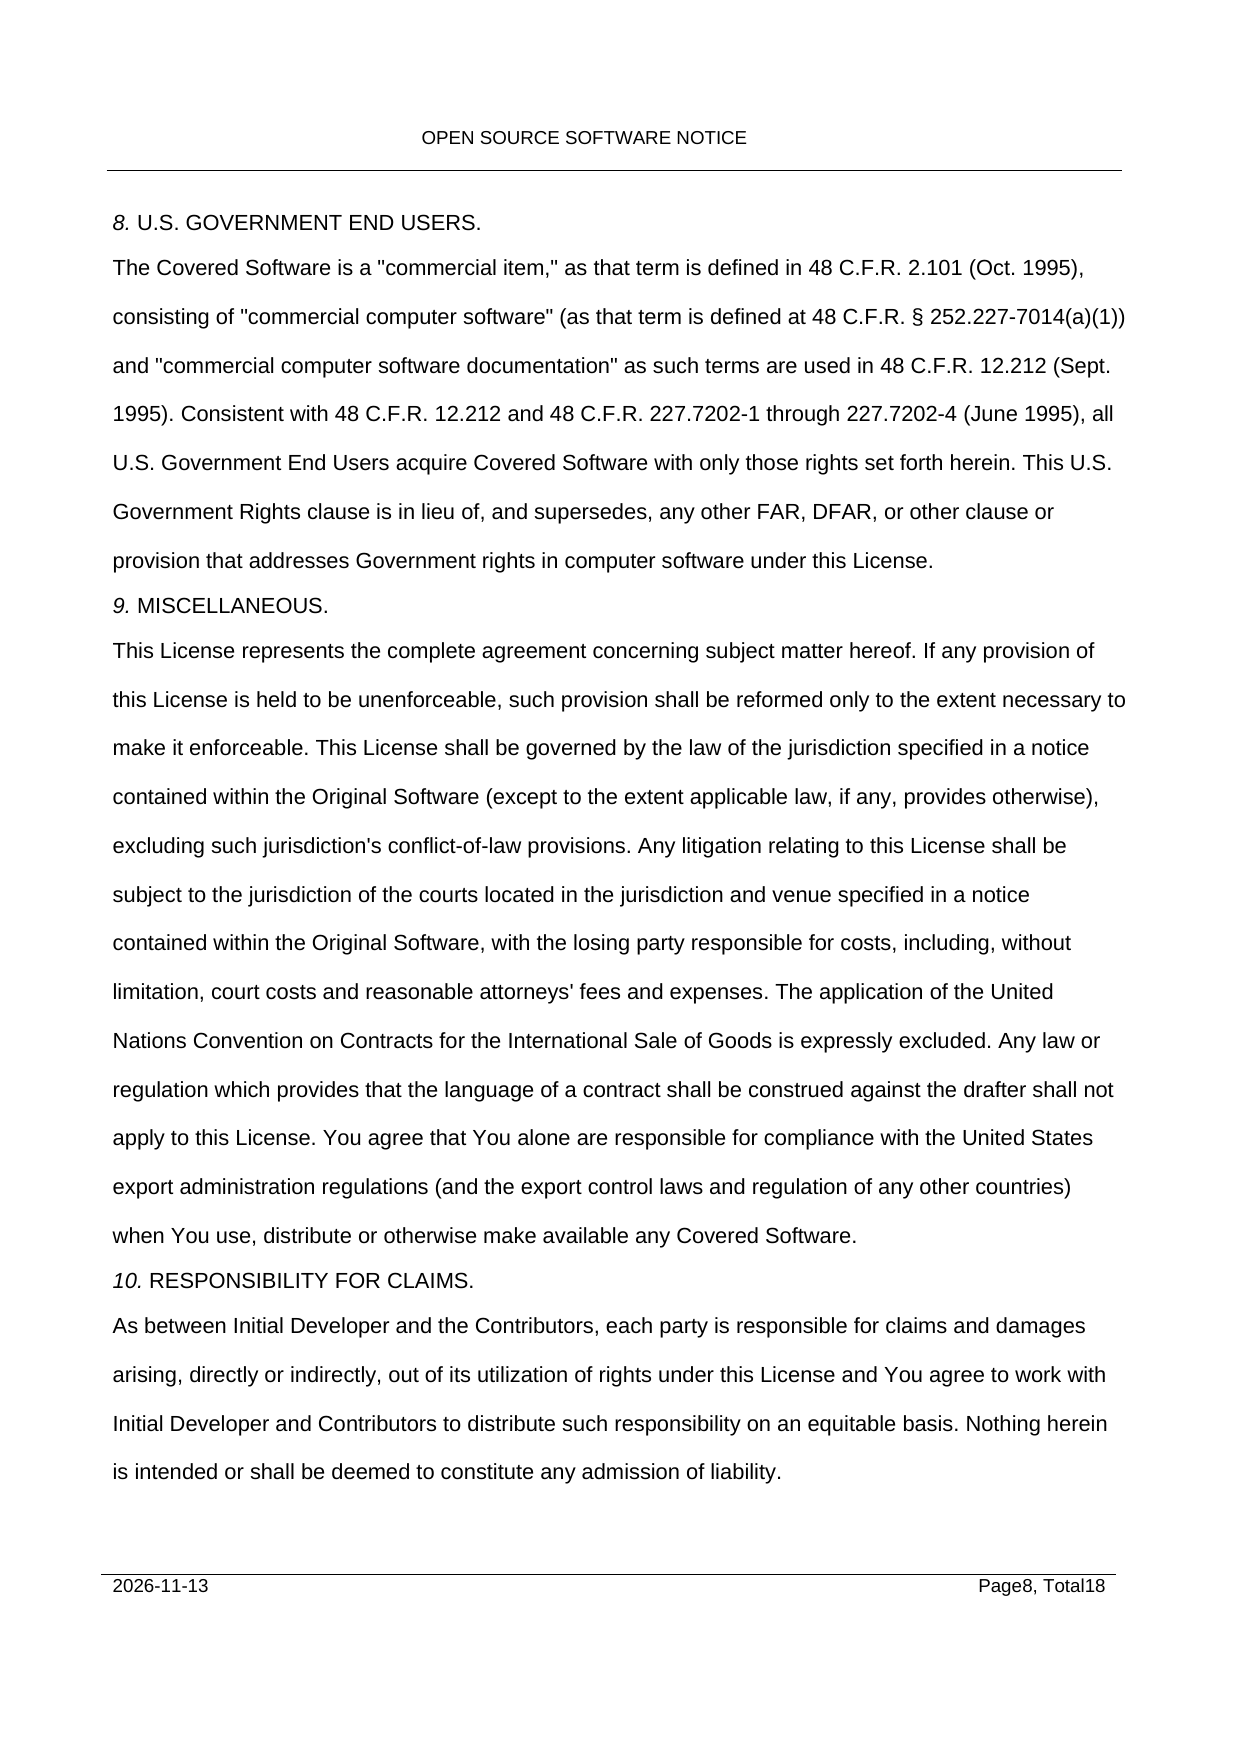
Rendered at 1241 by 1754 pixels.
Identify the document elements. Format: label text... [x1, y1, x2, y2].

text 8. U.S. GOVERNMENT END USERS. [112, 206, 1128, 239]
text This License represents the complete agreement concerning subject matter hereof. If any provision of this License is held to be unenforceable, such provision shall be reformed only to the extent necessary to make it enforceable. This License shall be governed by the law of the jurisdiction specified in a notice contained within the Original Software (except to the extent applicable law, if any, provides otherwise), excluding such jurisdiction's conflict-of-law provisions. Any litigation relating to this License shall be subject to the jurisdiction of the courts located in the jurisdiction and venue specified in a notice contained within the Original Software, with the losing party responsible for costs, including, without limitation, court costs and reasonable attorneys' fees and expenses. The application of the United Nations Convention on Contracts for the International Sale of Goods is expressly excluded. Any law or regulation which provides that the language of a contract shall be construed against the drafter shall not apply to this License. You agree that You alone are responsible for compliance with the United States export administration regulations (and the export control laws and regulation of any other countries) when You use, distribute or otherwise make available any Covered Software. [112, 634, 1128, 1252]
text 10. RESPONSIBILITY FOR CLAIMS. [112, 1264, 1128, 1297]
text The Covered Software is a "commercial item," as that term is defined in 48 C.F.R. 2.101 (Oct. 1995), consisting of "commercial computer software" (as that term is defined at 48 C.F.R. § 252.227-7014(a)(1)) and "commercial computer software documentation" as such terms are used in 48 C.F.R. 12.212 (Sept. 1995). Consistent with 48 C.F.R. 12.212 and 48 C.F.R. 227.7202-1 through 227.7202-4 (June 1995), all U.S. Government End Users acquire Covered Software with only those rights set forth herein. This U.S. Government Rights clause is in lieu of, and supersedes, any other FAR, DFAR, or other clause or provision that addresses Government rights in computer software under this License. [112, 251, 1128, 576]
text 9. MISCELLANEOUS. [112, 589, 1128, 622]
text As between Initial Developer and the Contributors, each party is responsible for claims and damages arising, directly or indirectly, out of its utilization of rights under this License and You agree to work with Initial Developer and Contributors to distribute such responsibility on an equitable basis. Nothing herein is intended or shall be deemed to constitute any admission of liability. [112, 1309, 1128, 1488]
